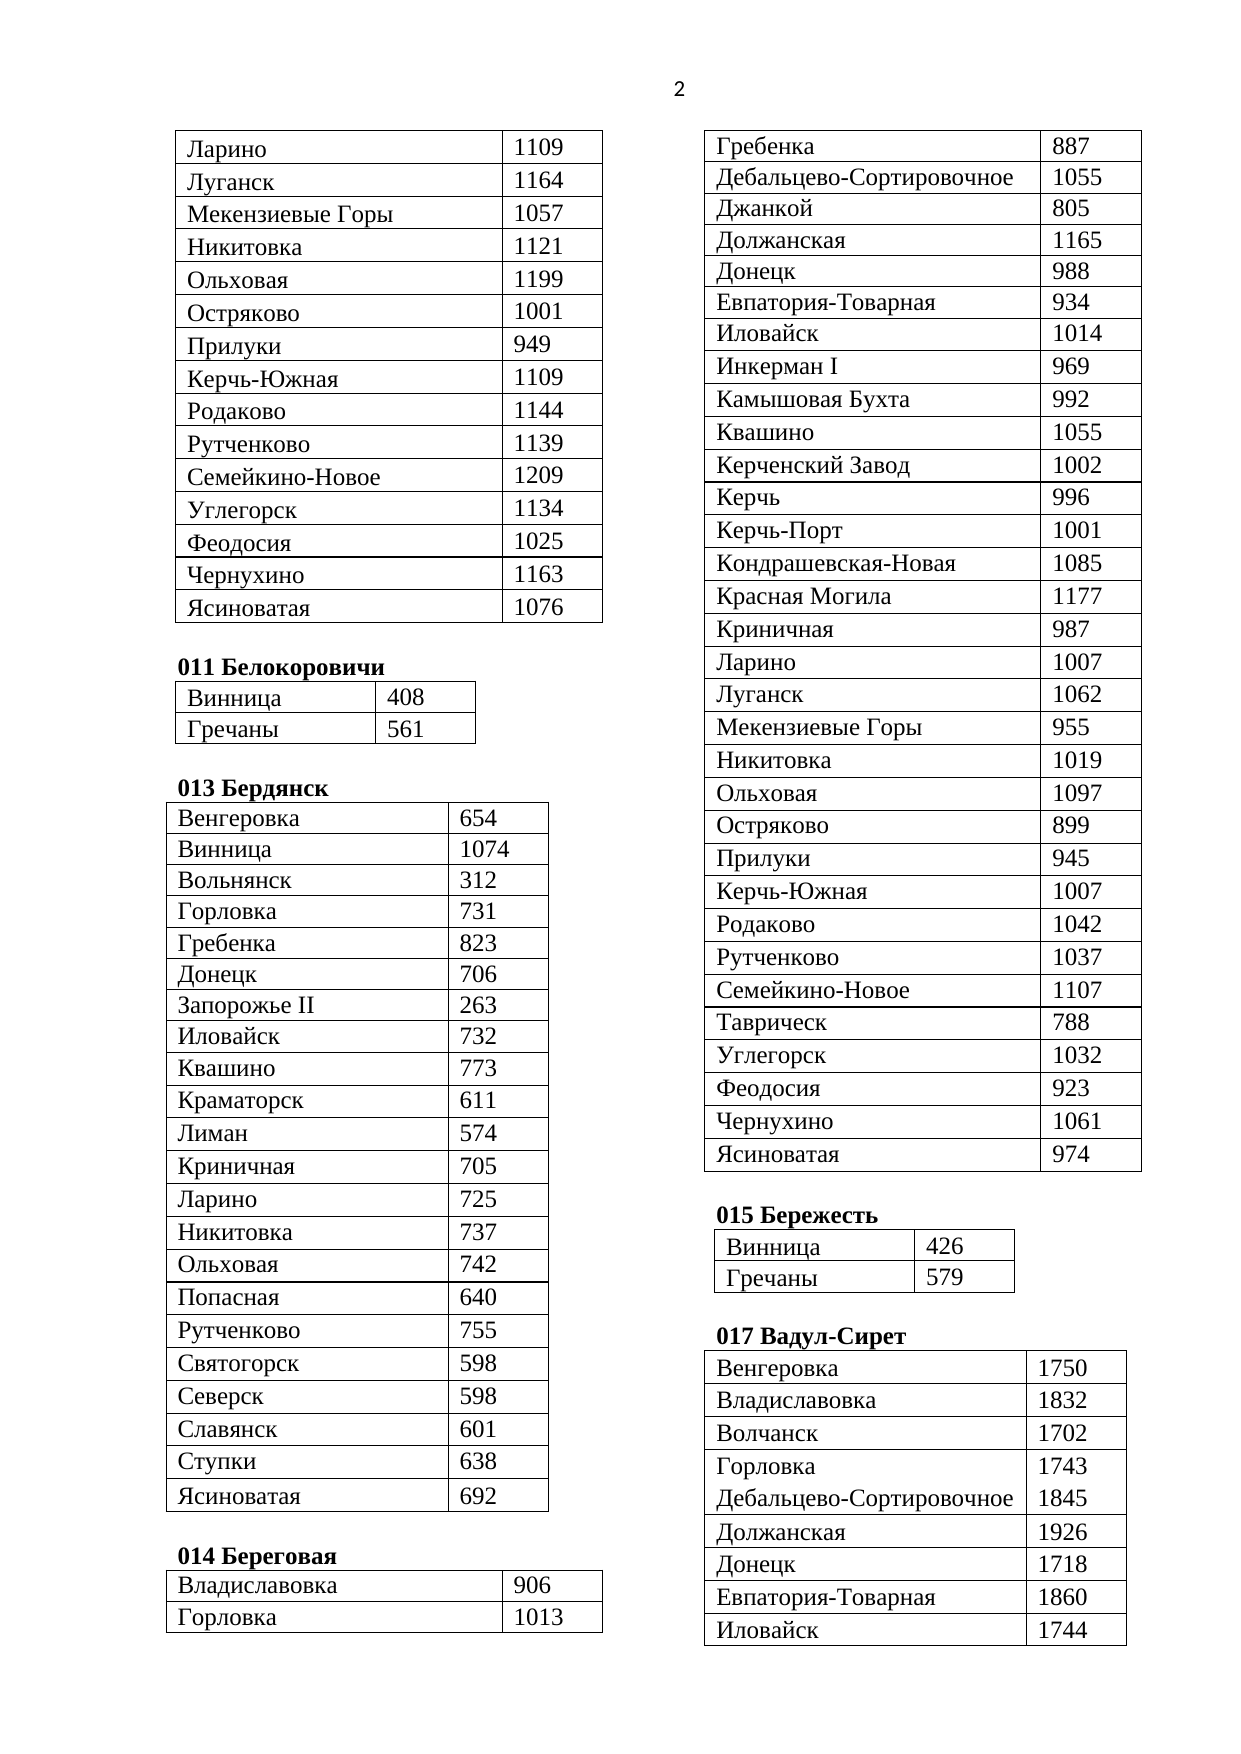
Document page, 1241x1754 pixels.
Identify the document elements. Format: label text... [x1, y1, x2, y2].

table_cell 1860 [1027, 1581, 1126, 1613]
table_cell Ясиноватая [176, 590, 502, 622]
table_cell 1163 [503, 558, 602, 589]
table_cell 1744 [1027, 1614, 1126, 1645]
table_cell Керчь-Порт [705, 515, 1040, 547]
table_cell 1061 [1041, 1106, 1141, 1138]
table_cell Славянск [167, 1414, 448, 1445]
table_cell 312 [449, 865, 548, 895]
table_cell Евпатория-Товарная [705, 287, 1040, 317]
table_cell 1025 [503, 525, 602, 556]
table_cell 1845 [1027, 1481, 1126, 1514]
text 015 Бережесть [716, 1200, 1181, 1229]
table_cell 899 [1041, 811, 1141, 842]
table_cell Гречаны [176, 713, 375, 743]
table_cell 692 [449, 1479, 548, 1511]
text 017 Вадул-Сирет [716, 1321, 1181, 1350]
table_cell Углегорск [176, 492, 502, 524]
table_cell Горловка [167, 1602, 502, 1632]
table_cell 1926 [1027, 1515, 1126, 1547]
table_cell Углегорск [705, 1040, 1040, 1072]
table_cell Ольховая [176, 262, 502, 294]
table_cell Краматорск [167, 1086, 448, 1117]
table_cell 1832 [1027, 1384, 1126, 1416]
table_cell Рутченково [705, 942, 1040, 974]
table_cell 1209 [503, 459, 602, 491]
table_cell 579 [915, 1261, 1014, 1292]
table_cell Керчь-Южная [705, 876, 1040, 908]
table_cell Никитовка [705, 745, 1040, 777]
table_cell 949 [503, 328, 602, 359]
table_cell Вольнянск [167, 865, 448, 895]
table_cell 955 [1041, 712, 1141, 744]
table_cell Квашино [167, 1053, 448, 1084]
text 013 Бердянск [177, 773, 642, 802]
table_cell 1002 [1041, 450, 1141, 481]
table_cell 598 [449, 1381, 548, 1413]
table_cell Иловайск [167, 1021, 448, 1052]
table_cell 1121 [503, 229, 602, 261]
table_cell Ступки [167, 1446, 448, 1478]
table_cell Остряково [705, 811, 1040, 842]
table_cell Северск [167, 1381, 448, 1413]
table_cell 934 [1041, 287, 1141, 317]
table_cell 1139 [503, 426, 602, 458]
text 011 Белокоровичи [177, 652, 642, 681]
table_header 426 [915, 1230, 1014, 1260]
table_cell Ольховая [167, 1250, 448, 1281]
table_cell 1042 [1041, 909, 1141, 941]
table_cell Дебальцево-Сортировочное [705, 1481, 1026, 1514]
table_cell Феодосия [176, 525, 502, 556]
table_cell Донецк [705, 1548, 1026, 1580]
table_cell Мекензиевые Горы [705, 712, 1040, 744]
table_cell 706 [449, 959, 548, 989]
table_cell 732 [449, 1021, 548, 1052]
table_cell 1014 [1041, 319, 1141, 350]
table_cell 823 [449, 928, 548, 958]
table_cell 987 [1041, 614, 1141, 646]
table_cell Красная Могила [705, 581, 1040, 613]
table_cell 755 [449, 1315, 548, 1347]
table_cell 640 [449, 1283, 548, 1314]
table_cell 1007 [1041, 876, 1141, 908]
table_cell Дебальцево-Сортировочное [705, 162, 1040, 192]
table_cell 1177 [1041, 581, 1141, 613]
table_cell 725 [449, 1184, 548, 1216]
table_cell 988 [1041, 256, 1141, 286]
table_cell 1702 [1027, 1417, 1126, 1448]
table_cell Семейкино-Новое [705, 975, 1040, 1006]
table_cell Ясиноватая [705, 1139, 1040, 1171]
table_cell 1199 [503, 262, 602, 294]
table_header 906 [503, 1571, 602, 1601]
table_cell 1055 [1041, 162, 1141, 192]
table_cell Попасная [167, 1283, 448, 1314]
table_cell 263 [449, 990, 548, 1020]
table_cell 1109 [503, 361, 602, 392]
table_header 408 [376, 682, 475, 712]
table_cell 923 [1041, 1073, 1141, 1105]
table_cell 1085 [1041, 548, 1141, 580]
table_cell 561 [376, 713, 475, 743]
table_cell Ларино [167, 1184, 448, 1216]
table_header Венгеровка [167, 803, 448, 833]
table_cell 1134 [503, 492, 602, 524]
table_cell 1097 [1041, 778, 1141, 809]
table_cell 611 [449, 1086, 548, 1117]
table_cell 601 [449, 1414, 548, 1445]
table_cell 1109 [503, 131, 602, 163]
table_header Владиславовка [167, 1571, 502, 1601]
text 014 Береговая [177, 1541, 642, 1569]
table_cell 945 [1041, 844, 1141, 875]
table_cell Рутченково [176, 426, 502, 458]
table_cell Евпатория-Товарная [705, 1581, 1026, 1613]
table_cell Луганск [705, 679, 1040, 711]
table_cell Таврическ [705, 1008, 1040, 1039]
table_cell 742 [449, 1250, 548, 1281]
table_cell Горловка [167, 896, 448, 927]
table_cell 1743 [1027, 1450, 1126, 1481]
table_header 654 [449, 803, 548, 833]
table_cell 1718 [1027, 1548, 1126, 1580]
table_cell Прилуки [705, 844, 1040, 875]
table_cell 773 [449, 1053, 548, 1084]
table_cell 638 [449, 1446, 548, 1478]
table_cell Керчь [705, 483, 1040, 514]
table_cell Ларино [705, 647, 1040, 678]
table_cell Джанкой [705, 194, 1040, 224]
table_cell Прилуки [176, 328, 502, 359]
table_cell Святогорск [167, 1348, 448, 1380]
table_cell Луганск [176, 164, 502, 196]
table_cell 1037 [1041, 942, 1141, 974]
table_cell Донецк [705, 256, 1040, 286]
table_header Винница [176, 682, 375, 712]
table_cell 1019 [1041, 745, 1141, 777]
table_cell Квашино [705, 417, 1040, 449]
table_cell 805 [1041, 194, 1141, 224]
table_cell 1013 [503, 1602, 602, 1632]
table_cell Мекензиевые Горы [176, 197, 502, 228]
table_cell Донецк [167, 959, 448, 989]
table_cell 1165 [1041, 225, 1141, 255]
table_cell 1057 [503, 197, 602, 228]
table_cell 996 [1041, 483, 1141, 514]
table_cell Родаково [705, 909, 1040, 941]
table_cell Феодосия [705, 1073, 1040, 1105]
table_cell 1074 [449, 834, 548, 864]
table_cell 969 [1041, 351, 1141, 383]
table_cell 731 [449, 896, 548, 927]
table_header Винница [715, 1230, 914, 1260]
table_cell Криничная [167, 1151, 448, 1183]
table_cell Чернухино [705, 1106, 1040, 1138]
table_cell Родаково [176, 394, 502, 425]
table_cell 1164 [503, 164, 602, 196]
table_header 1750 [1027, 1351, 1126, 1383]
table_cell Должанская [705, 1515, 1026, 1547]
table_cell 737 [449, 1217, 548, 1248]
table_cell 1107 [1041, 975, 1141, 1006]
table_cell Никитовка [167, 1217, 448, 1248]
table_cell 1001 [503, 295, 602, 327]
table_cell Гребенка [705, 131, 1040, 161]
table_cell Никитовка [176, 229, 502, 261]
table_cell Винница [167, 834, 448, 864]
table_cell 1062 [1041, 679, 1141, 711]
table_cell 598 [449, 1348, 548, 1380]
table_cell Камышовая Бухта [705, 384, 1040, 416]
table_cell 1007 [1041, 647, 1141, 678]
table_cell 788 [1041, 1008, 1141, 1039]
table_cell Ясиноватая [167, 1479, 448, 1511]
table_cell Иловайск [705, 319, 1040, 350]
table_cell 974 [1041, 1139, 1141, 1171]
table_cell 1032 [1041, 1040, 1141, 1072]
table_cell 1055 [1041, 417, 1141, 449]
table_header Венгеровка [705, 1351, 1026, 1383]
table_cell Остряково [176, 295, 502, 327]
table_cell Должанская [705, 225, 1040, 255]
table_cell Керчь-Южная [176, 361, 502, 392]
table_cell 705 [449, 1151, 548, 1183]
table_cell Ларино [176, 131, 502, 163]
table_cell Чернухино [176, 558, 502, 589]
table_cell Горловка [705, 1450, 1026, 1481]
table_cell 574 [449, 1118, 548, 1150]
table_cell Керченский Завод [705, 450, 1040, 481]
table_cell Гребенка [167, 928, 448, 958]
table_cell Криничная [705, 614, 1040, 646]
table_cell Лиман [167, 1118, 448, 1150]
table_cell Иловайск [705, 1614, 1026, 1645]
table_cell 1001 [1041, 515, 1141, 547]
table_cell 887 [1041, 131, 1141, 161]
table_cell 992 [1041, 384, 1141, 416]
table_cell Гречаны [715, 1261, 914, 1292]
table_cell 1144 [503, 394, 602, 425]
table_cell 1076 [503, 590, 602, 622]
table_cell Запорожье IІ [167, 990, 448, 1020]
table_cell Владиславовка [705, 1384, 1026, 1416]
table_cell Инкерман I [705, 351, 1040, 383]
table_cell Ольховая [705, 778, 1040, 809]
table_cell Кондрашевская-Новая [705, 548, 1040, 580]
table_cell Семейкино-Новое [176, 459, 502, 491]
table_cell Волчанск [705, 1417, 1026, 1448]
table_cell Рутченково [167, 1315, 448, 1347]
